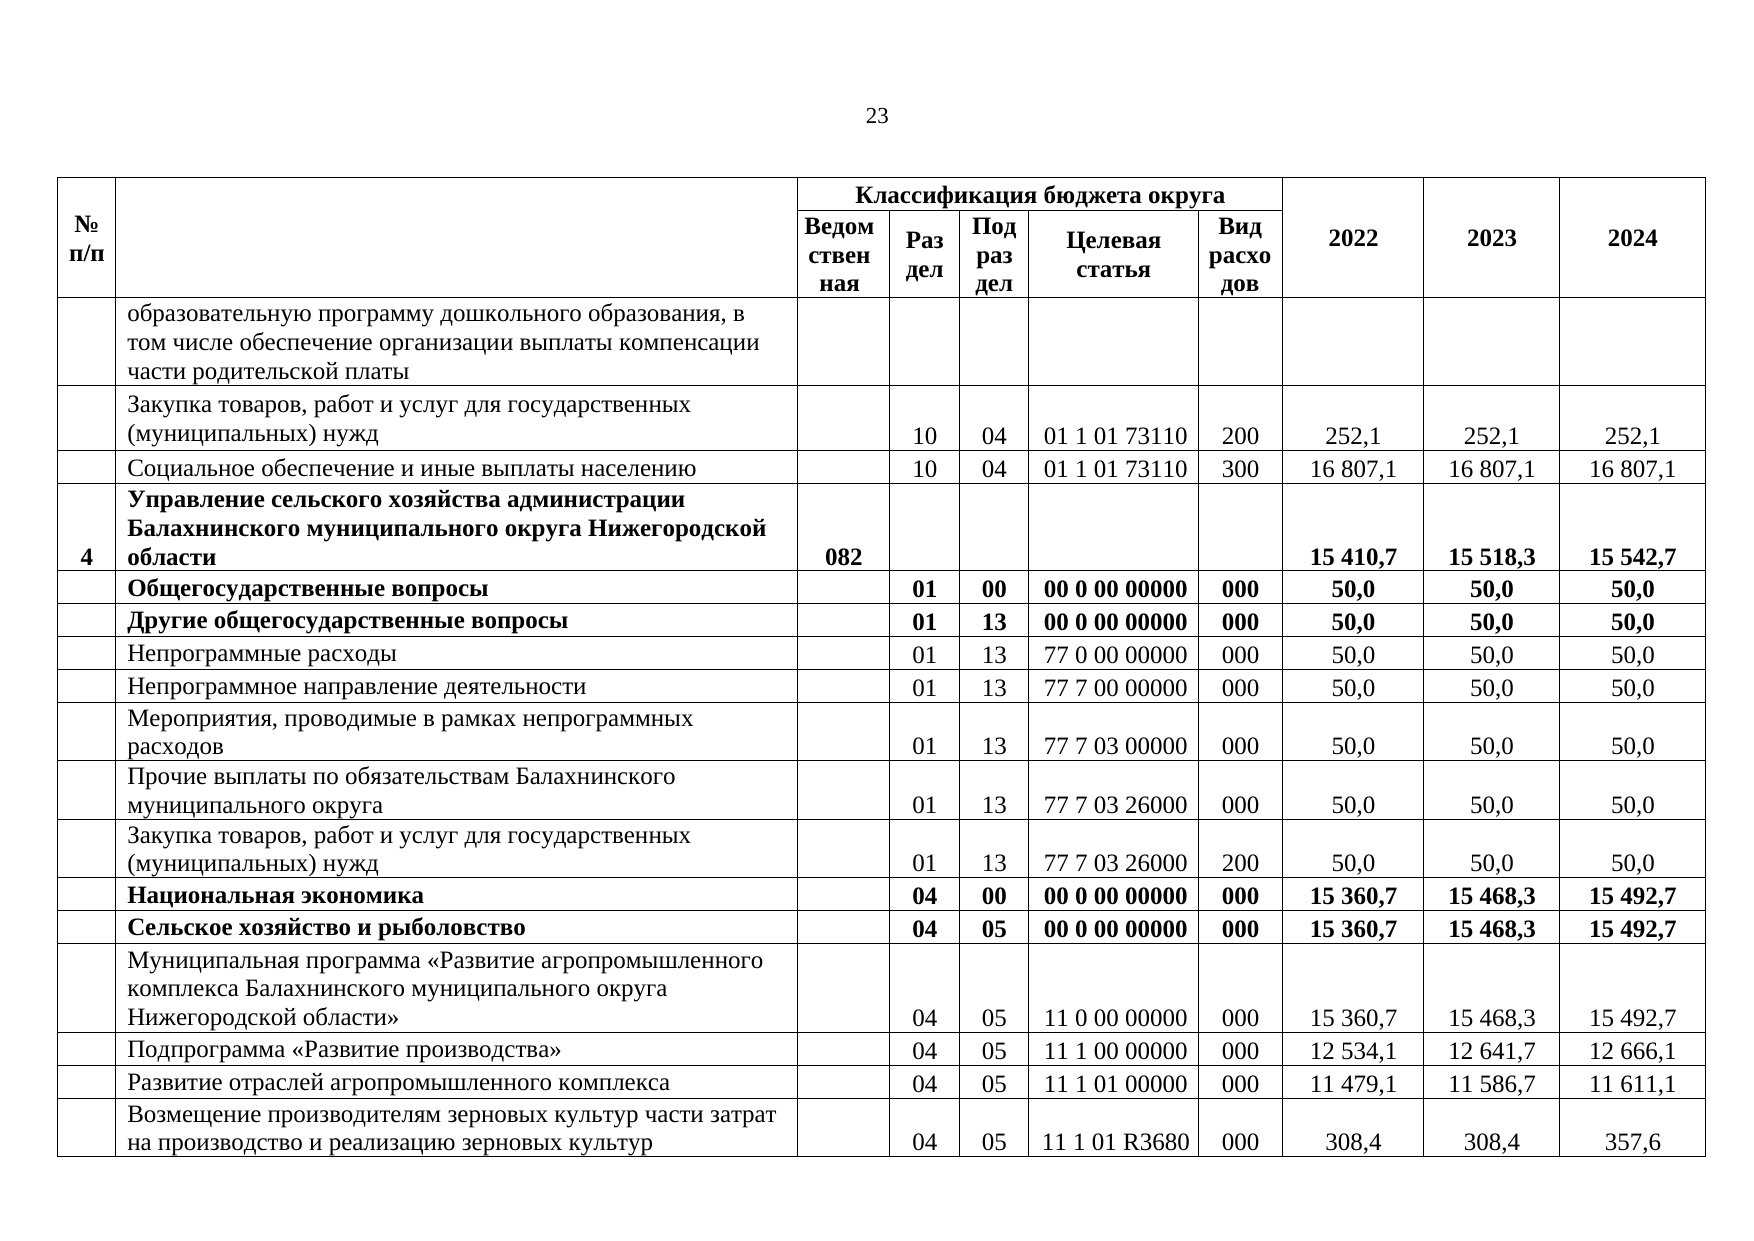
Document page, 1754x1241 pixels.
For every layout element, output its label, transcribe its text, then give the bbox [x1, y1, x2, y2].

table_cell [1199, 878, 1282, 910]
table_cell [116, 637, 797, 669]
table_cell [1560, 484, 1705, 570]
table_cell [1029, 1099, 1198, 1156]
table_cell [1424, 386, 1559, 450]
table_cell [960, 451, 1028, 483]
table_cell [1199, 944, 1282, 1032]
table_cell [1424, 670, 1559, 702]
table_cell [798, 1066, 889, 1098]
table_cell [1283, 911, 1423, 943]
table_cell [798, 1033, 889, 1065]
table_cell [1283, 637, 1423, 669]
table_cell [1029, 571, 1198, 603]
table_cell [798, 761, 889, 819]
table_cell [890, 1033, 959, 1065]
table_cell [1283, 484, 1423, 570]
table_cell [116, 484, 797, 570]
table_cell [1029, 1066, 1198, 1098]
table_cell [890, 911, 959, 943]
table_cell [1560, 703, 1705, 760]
table_header № п/п [58, 178, 115, 297]
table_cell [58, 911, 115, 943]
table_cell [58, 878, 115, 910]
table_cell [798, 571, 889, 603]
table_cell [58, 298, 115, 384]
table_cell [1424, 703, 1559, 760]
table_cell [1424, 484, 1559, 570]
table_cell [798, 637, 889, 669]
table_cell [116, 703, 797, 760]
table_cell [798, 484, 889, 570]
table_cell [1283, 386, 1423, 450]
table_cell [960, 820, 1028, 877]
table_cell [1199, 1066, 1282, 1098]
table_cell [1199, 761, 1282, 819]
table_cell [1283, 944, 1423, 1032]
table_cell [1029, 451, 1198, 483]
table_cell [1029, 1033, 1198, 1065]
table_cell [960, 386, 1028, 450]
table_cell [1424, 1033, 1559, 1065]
table_header 2022 [1283, 178, 1423, 297]
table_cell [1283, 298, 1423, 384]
table_cell Вид расхо дов [1199, 211, 1282, 297]
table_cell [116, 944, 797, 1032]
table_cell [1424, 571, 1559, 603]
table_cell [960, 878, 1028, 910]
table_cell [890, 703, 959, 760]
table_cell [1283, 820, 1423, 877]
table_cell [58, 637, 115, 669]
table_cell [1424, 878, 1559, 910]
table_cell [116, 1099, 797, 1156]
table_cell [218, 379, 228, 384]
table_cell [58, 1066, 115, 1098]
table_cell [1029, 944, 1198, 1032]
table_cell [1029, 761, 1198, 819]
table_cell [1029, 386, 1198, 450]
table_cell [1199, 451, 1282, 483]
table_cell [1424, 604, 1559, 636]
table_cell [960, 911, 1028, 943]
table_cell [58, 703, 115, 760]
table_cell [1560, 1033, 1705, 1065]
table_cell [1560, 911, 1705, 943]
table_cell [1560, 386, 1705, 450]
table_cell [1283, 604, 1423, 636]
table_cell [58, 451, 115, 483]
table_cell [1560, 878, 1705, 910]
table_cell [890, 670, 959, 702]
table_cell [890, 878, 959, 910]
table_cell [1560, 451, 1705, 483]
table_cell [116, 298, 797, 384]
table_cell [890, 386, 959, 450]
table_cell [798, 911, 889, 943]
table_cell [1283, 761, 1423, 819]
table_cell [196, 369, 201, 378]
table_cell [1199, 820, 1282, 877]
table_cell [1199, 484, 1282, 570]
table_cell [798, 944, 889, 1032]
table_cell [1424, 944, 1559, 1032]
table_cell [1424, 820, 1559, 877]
table_cell Ведом ствен ная [798, 211, 889, 297]
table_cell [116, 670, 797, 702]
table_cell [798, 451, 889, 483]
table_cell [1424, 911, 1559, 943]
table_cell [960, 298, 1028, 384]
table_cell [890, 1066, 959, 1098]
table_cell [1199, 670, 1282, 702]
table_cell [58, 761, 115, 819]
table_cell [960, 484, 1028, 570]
table_cell Целевая статья [1029, 211, 1198, 297]
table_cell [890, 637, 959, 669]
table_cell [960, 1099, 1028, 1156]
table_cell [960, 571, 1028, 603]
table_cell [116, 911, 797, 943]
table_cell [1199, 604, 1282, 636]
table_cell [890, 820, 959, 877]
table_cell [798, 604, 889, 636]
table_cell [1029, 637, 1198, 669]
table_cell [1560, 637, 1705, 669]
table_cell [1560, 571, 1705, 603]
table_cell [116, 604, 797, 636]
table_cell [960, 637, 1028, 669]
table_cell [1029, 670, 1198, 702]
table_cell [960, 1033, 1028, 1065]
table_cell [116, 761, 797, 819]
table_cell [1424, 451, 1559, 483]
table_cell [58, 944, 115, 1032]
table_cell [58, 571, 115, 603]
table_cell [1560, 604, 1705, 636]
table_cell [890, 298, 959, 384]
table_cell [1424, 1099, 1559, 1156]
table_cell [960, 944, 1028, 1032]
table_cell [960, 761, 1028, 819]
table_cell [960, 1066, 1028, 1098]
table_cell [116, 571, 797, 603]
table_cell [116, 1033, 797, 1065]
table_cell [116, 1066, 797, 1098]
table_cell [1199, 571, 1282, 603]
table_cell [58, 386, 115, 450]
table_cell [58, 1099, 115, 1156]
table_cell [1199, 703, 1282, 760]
table_cell Под раз дел [960, 211, 1028, 297]
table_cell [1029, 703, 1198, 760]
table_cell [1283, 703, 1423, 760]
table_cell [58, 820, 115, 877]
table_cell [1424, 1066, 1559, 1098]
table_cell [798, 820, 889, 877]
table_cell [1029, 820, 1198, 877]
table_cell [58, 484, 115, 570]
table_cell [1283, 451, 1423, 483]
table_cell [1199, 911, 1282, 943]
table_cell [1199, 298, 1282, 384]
table_cell Раз дел [890, 211, 959, 297]
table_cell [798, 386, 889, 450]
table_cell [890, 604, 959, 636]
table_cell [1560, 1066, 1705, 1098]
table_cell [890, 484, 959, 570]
table_header Классификация бюджета округа [798, 178, 1282, 210]
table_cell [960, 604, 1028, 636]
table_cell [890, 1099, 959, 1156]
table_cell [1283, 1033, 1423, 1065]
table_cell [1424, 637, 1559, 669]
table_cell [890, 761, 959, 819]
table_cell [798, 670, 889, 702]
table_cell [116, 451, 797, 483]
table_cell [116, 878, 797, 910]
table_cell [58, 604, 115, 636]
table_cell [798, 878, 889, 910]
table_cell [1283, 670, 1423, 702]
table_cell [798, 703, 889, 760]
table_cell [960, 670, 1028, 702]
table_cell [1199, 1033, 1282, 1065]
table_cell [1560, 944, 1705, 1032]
table_header 2024 [1560, 178, 1705, 297]
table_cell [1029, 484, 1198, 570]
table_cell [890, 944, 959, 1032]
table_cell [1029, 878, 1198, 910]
table_header 2023 [1424, 178, 1559, 297]
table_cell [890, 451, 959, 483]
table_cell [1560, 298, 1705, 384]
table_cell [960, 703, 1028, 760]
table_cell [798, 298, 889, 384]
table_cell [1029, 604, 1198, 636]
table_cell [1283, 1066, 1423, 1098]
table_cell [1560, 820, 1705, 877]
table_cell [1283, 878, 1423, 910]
table_header [116, 178, 797, 297]
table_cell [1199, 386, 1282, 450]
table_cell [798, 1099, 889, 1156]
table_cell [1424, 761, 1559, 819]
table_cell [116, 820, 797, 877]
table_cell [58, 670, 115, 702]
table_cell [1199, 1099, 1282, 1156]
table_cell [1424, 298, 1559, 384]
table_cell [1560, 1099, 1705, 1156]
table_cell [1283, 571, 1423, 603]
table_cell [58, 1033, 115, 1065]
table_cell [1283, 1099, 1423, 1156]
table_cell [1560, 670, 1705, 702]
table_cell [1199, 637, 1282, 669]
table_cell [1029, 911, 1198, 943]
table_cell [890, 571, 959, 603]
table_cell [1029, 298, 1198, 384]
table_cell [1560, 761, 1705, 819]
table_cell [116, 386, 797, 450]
